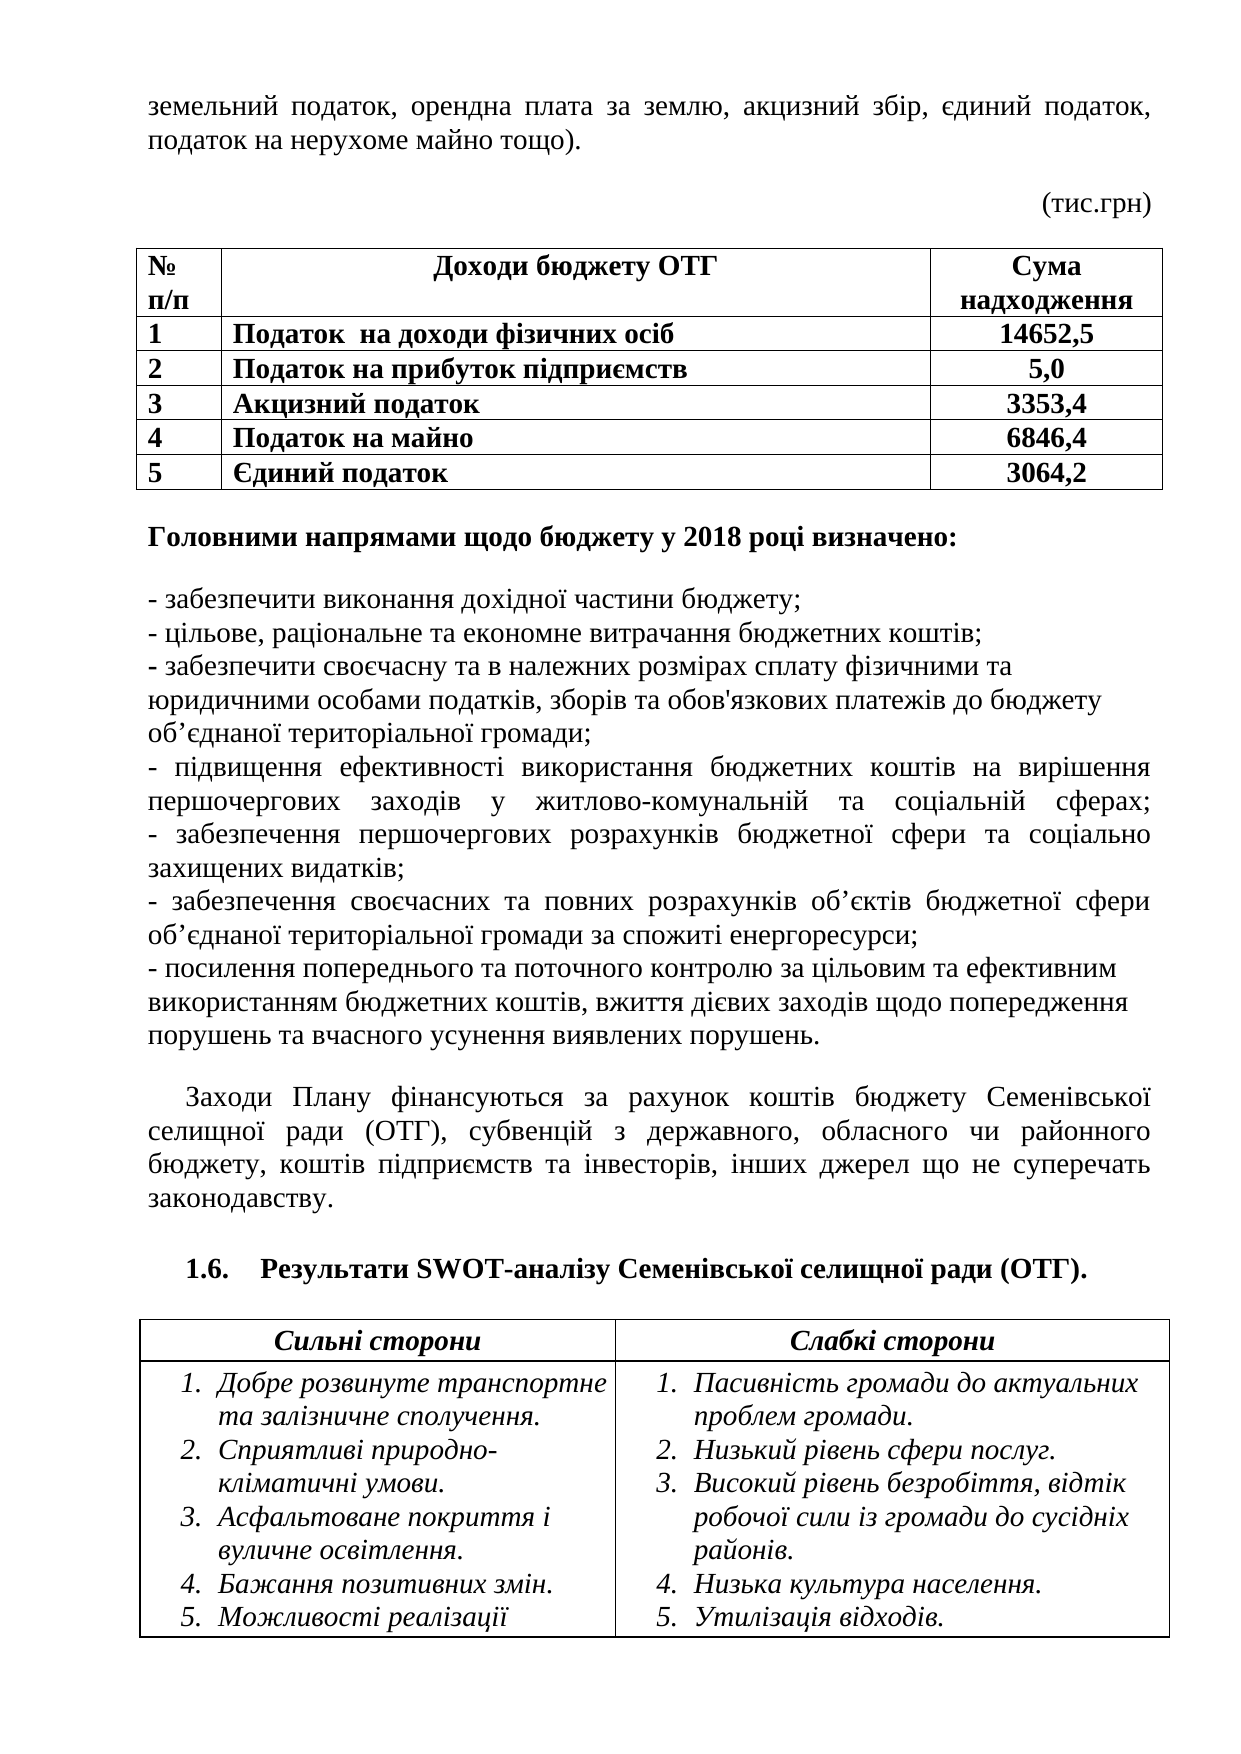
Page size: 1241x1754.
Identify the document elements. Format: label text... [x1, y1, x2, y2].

table_header Сума надходження [931, 249, 1162, 316]
table_cell Податок на доходи фізичних осіб [222, 317, 930, 350]
text - забезпечити виконання дохідної частини бюджету; - цільове, раціональне та економне витрачання бюджетних коштів; - забезпечити своєчасну та в належних розмірах сплату фізичними та юридичними особами податків, зборів та обов'язкових платежів до бюджету об’єднаної територіальної громади; [148, 581, 1152, 749]
table_cell 14652,5 [931, 317, 1162, 350]
table_cell 5 [137, 455, 221, 488]
table_cell Податок на прибуток підприємств [222, 351, 930, 385]
text Головними напрямами щодо бюджету у 2018 році визначено: [148, 519, 1152, 552]
text - забезпечення своєчасних та повних розрахунків об’єктів бюджетної сфери об’єднаної територіальної громади за спожиті енергоресурси; [148, 883, 1152, 950]
table_cell 5,0 [931, 351, 1162, 385]
table_cell Єдиний податок [222, 455, 930, 488]
table_cell 3 [137, 386, 221, 419]
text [148, 88, 1152, 156]
table_header Слабкі сторони [616, 1320, 1169, 1360]
table_cell 2 [137, 351, 221, 385]
table_cell Податок на майно [222, 420, 930, 454]
text - посилення попереднього та поточного контролю за цільовим та ефективним використанням бюджетних коштів, вжиття дієвих заходів щодо попередження порушень та вчасного усунення виявлених порушень. [148, 950, 1152, 1079]
table_cell 3064,2 [931, 455, 1162, 488]
table_header № п/п [137, 249, 221, 316]
table_cell 3353,4 [931, 386, 1162, 419]
list Результати SWOT-аналізу Семенівської селищної ради (ОТГ). [185, 1252, 1152, 1285]
table_cell 6846,4 [931, 420, 1162, 454]
table_header Сильні сторони [141, 1320, 615, 1360]
table_cell 1 [137, 317, 221, 350]
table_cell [141, 1362, 615, 1636]
table_cell Акцизний податок [222, 386, 930, 419]
table_cell 4 [137, 420, 221, 454]
table_header Доходи бюджету ОТГ [222, 249, 930, 316]
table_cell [616, 1362, 1169, 1636]
text - підвищення ефективності використання бюджетних коштів на вирішення першочергових заходів у житлово-комунальній та соціальній сферах; - забезпечення першочергових розрахунків бюджетної сфери та соціально захищених видатків; [148, 749, 1152, 883]
text Заходи Плану фінансуються за рахунок коштів бюджету Семенівської селищної ради (ОТГ), субвенцій з державного, обласного чи районного бюджету, коштів підприємств та інвесторів, інших джерел що не суперечать законодавству. [148, 1079, 1152, 1213]
text (тис.грн) [148, 185, 1152, 218]
